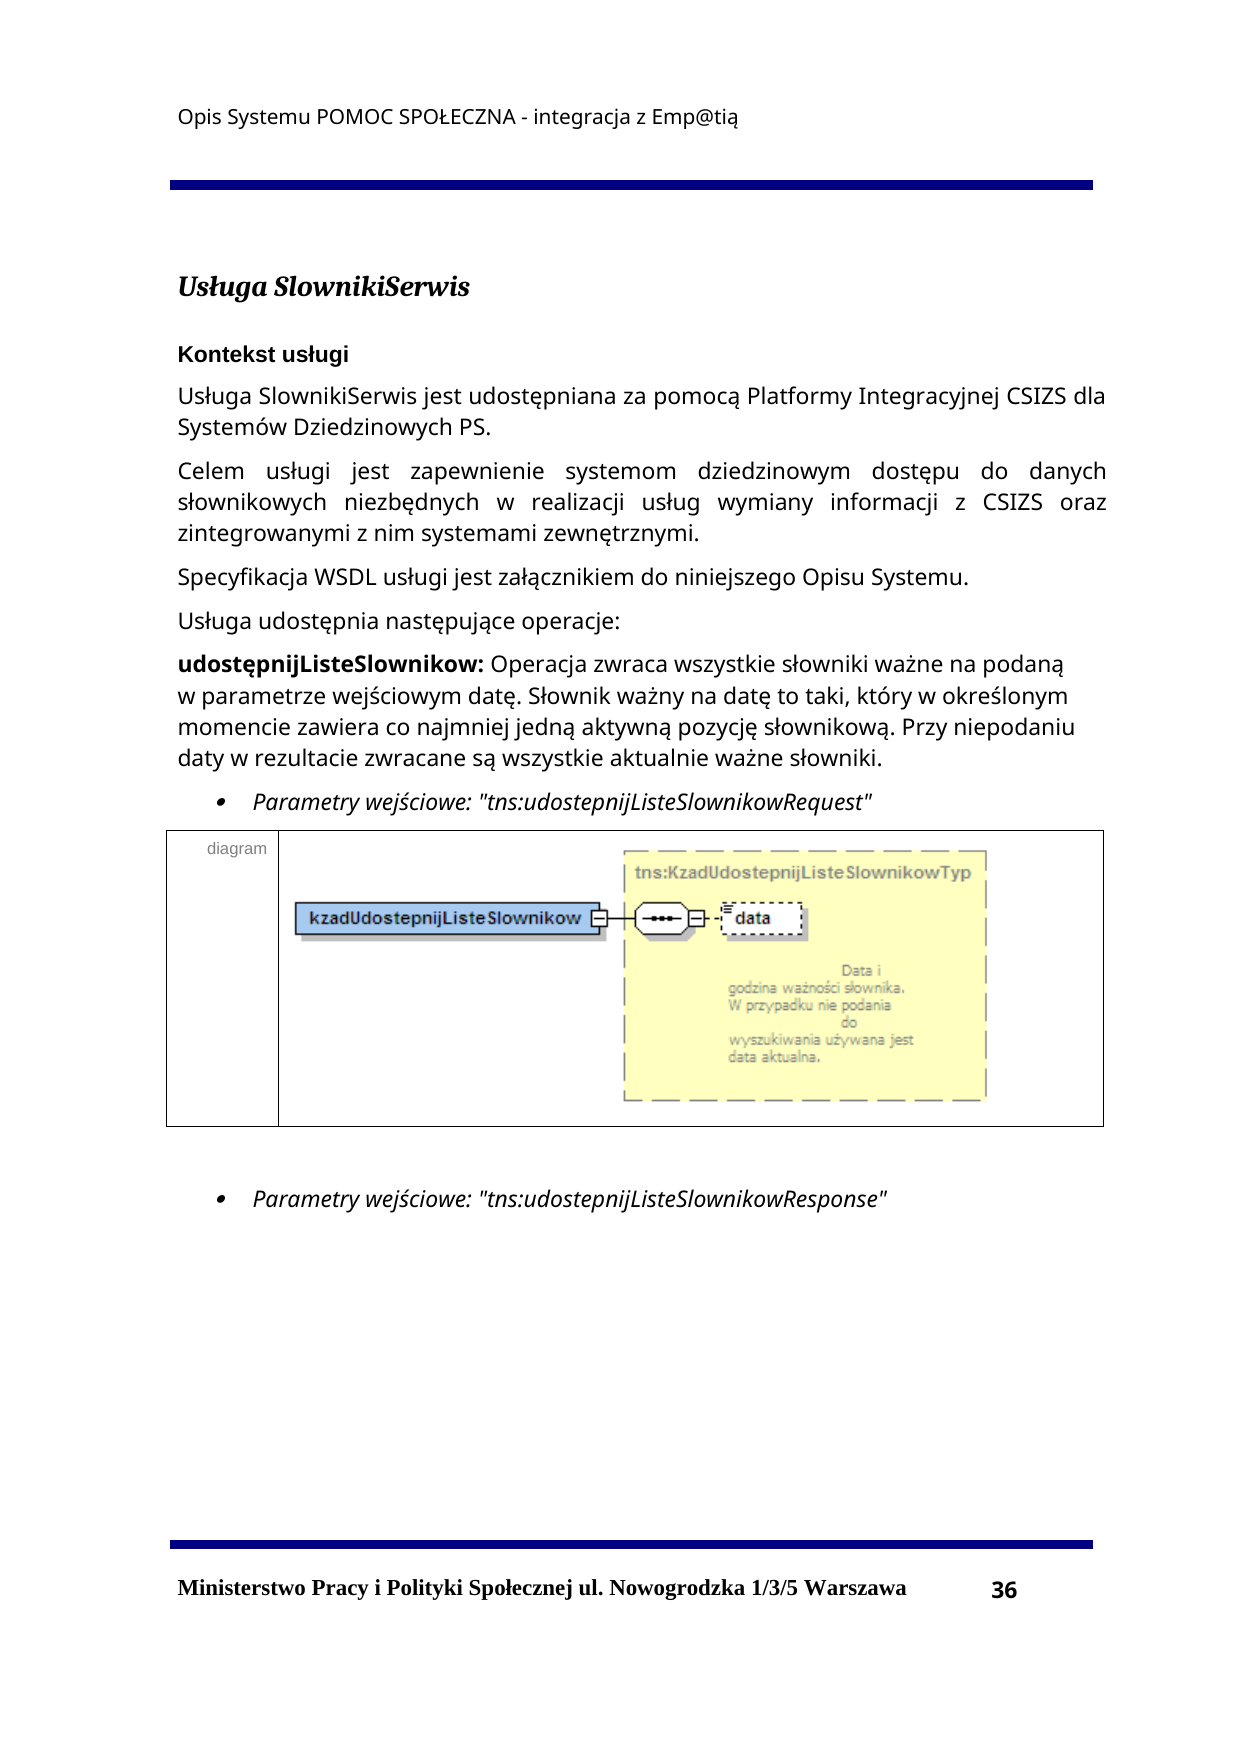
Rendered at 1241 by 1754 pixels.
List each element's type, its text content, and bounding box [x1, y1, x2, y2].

list Kontekst usługi [177, 341, 1107, 367]
table_header [279, 831, 1103, 1126]
text Specyfikacja WSDL usługi jest załącznikiem do niniejszego Opisu Systemu. [177, 561, 1107, 592]
text udostępnijListeSlownikow: Operacja zwraca wszystkie słowniki ważne na podaną w parametrze wejściowym datę. Słownik ważny na datę to taki, który w określonym momencie zawiera co najmniej jedną aktywną pozycję słownikową. Przy niepodaniu daty w rezultacie zwracane są wszystkie aktualnie ważne słowniki. [177, 648, 1107, 773]
list Parametry wejściowe: "tns:udostepnijListeSlownikowRequest" [215, 786, 1107, 817]
text Usługa SlownikiSerwis jest udostępniana za pomocą Platformy Integracyjnej CSIZS dla Systemów Dziedzinowych PS. [177, 379, 1107, 442]
picture [289, 838, 998, 1111]
list Parametry wejściowe: "tns:udostepnijListeSlownikowResponse" [215, 1183, 1107, 1214]
text Usługa SlownikiSerwis [177, 270, 1107, 303]
table_header diagram [167, 831, 278, 1126]
text Celem usługi jest zapewnienie systemom dziedzinowym dostępu do danych słownikowych niezbędnych w realizacji usług wymiany informacji z CSIZS oraz zintegrowanymi z nim systemami zewnętrznymi. [177, 454, 1107, 548]
text Usługa udostępnia następujące operacje: [177, 604, 1107, 636]
